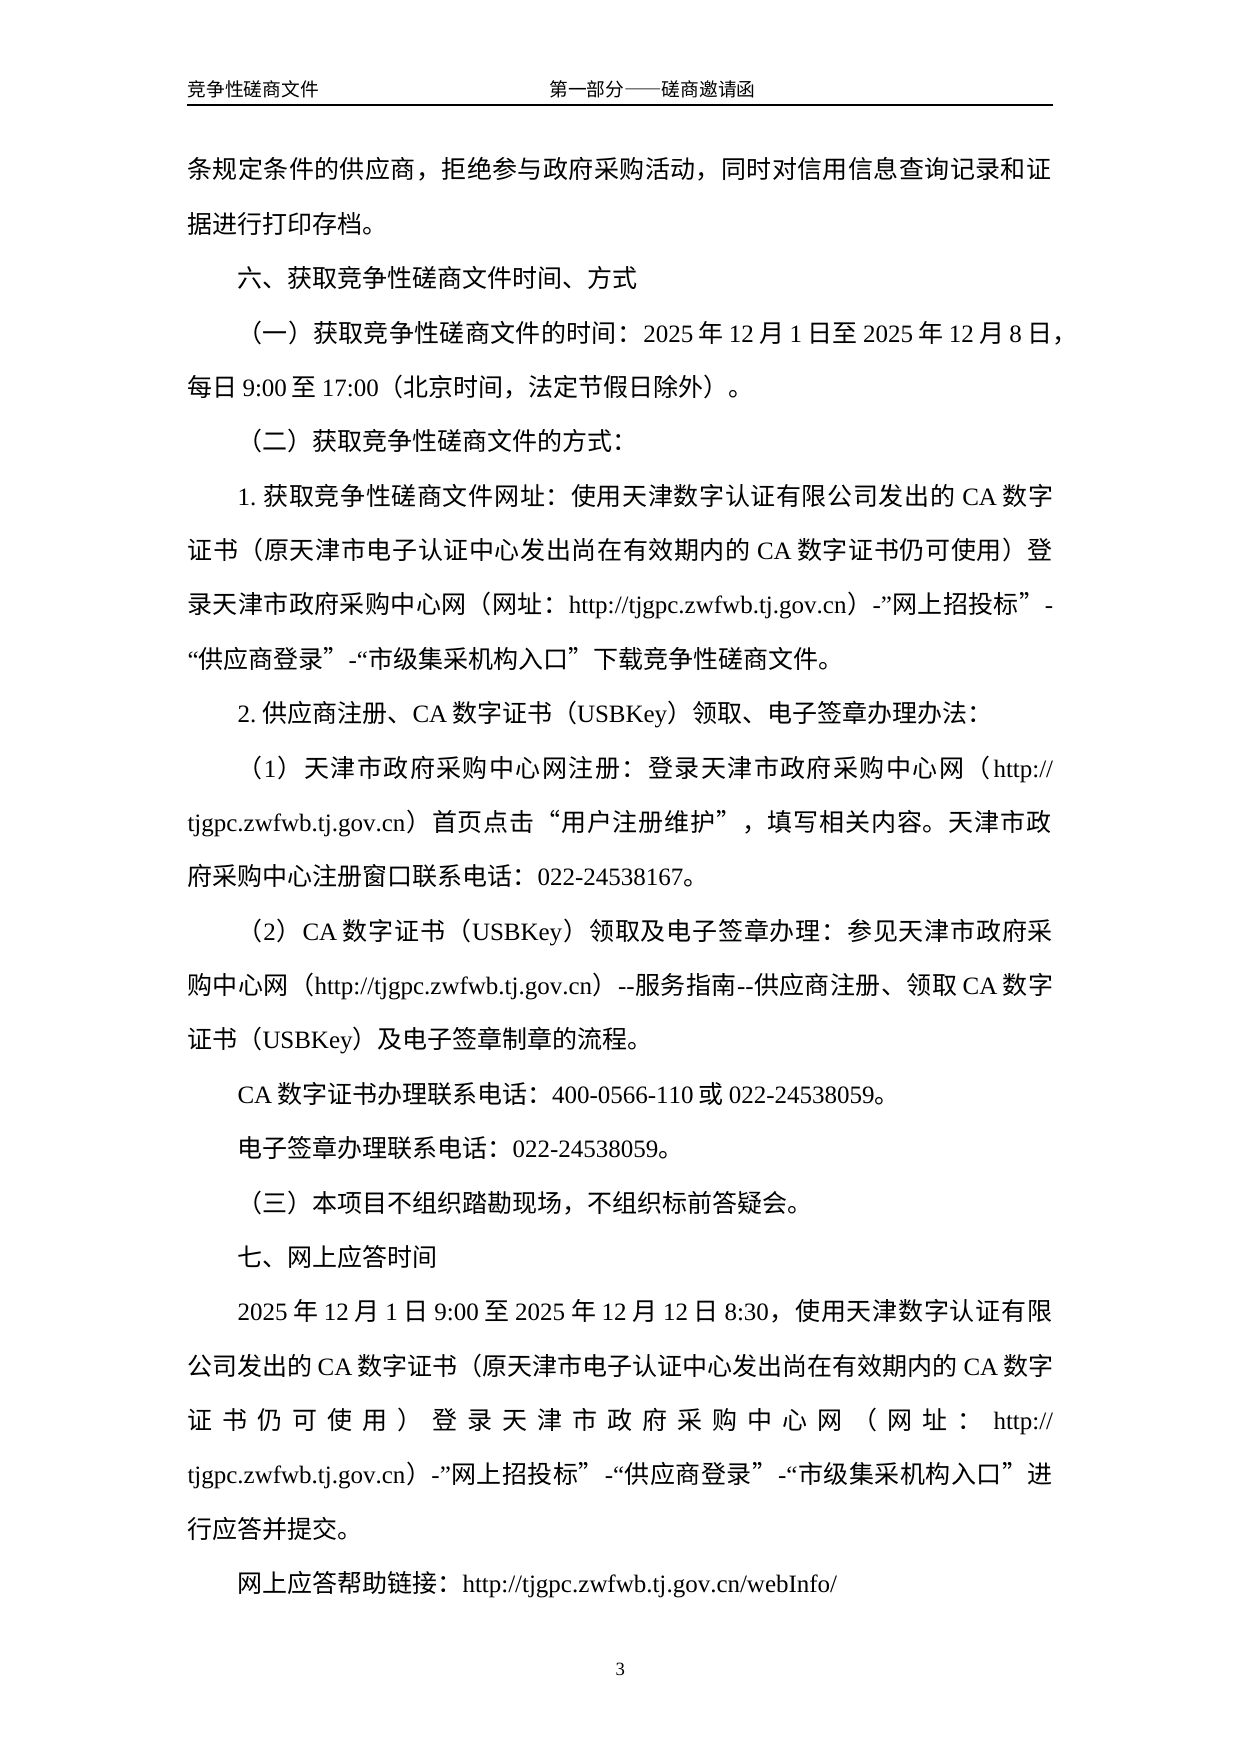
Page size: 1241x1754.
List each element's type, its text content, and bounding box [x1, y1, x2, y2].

text 2. 供应商注册、CA数字证书（USBKey）领取、电子签章办理办法： [187, 694, 1053, 730]
text CA数字证书办理联系电话：400-0566-110或022-24538059。 [187, 1074, 1053, 1111]
text （一）获取竞争性磋商文件的时间：2025年12月1日至2025年12月8日，每日9:00至17:00（北京时间，法定节假日除外）。 [187, 313, 1053, 404]
text 六、获取竞争性磋商文件时间、方式 [187, 259, 1053, 295]
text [187, 150, 1053, 241]
text 七、网上应答时间 [187, 1237, 1053, 1274]
text （三）本项目不组织踏勘现场，不组织标前答疑会。 [187, 1183, 1053, 1219]
text （2）CA数字证书（USBKey）领取及电子签章办理：参见天津市政府采购中心网（http://tjgpc.zwfwb.tj.gov.cn）--服务指南--供应商注册、领取CA数字证书（USBKey）及电子签章制章的流程。 [187, 911, 1053, 1056]
text 电子签章办理联系电话：022-24538059。 [187, 1129, 1053, 1165]
text （二）获取竞争性磋商文件的方式： [187, 422, 1053, 458]
text （1）天津市政府采购中心网注册：登录天津市政府采购中心网（http://tjgpc.zwfwb.tj.gov.cn）首页点击“用户注册维护”，填写相关内容。天津市政府采购中心注册窗口联系电话：022-24538167。 [187, 748, 1053, 893]
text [187, 1564, 1053, 1600]
text 2025年12月1日9:00至2025年12月12日8:30，使用天津数字认证有限公司发出的CA数字证书（原天津市电子认证中心发出尚在有效期内的CA数字证书仍可使用）登录天津市政府采购中心网（网址：http://tjgpc.zwfwb.tj.gov.cn）-”网上招投标”-“供应商登录”-“市级集采机构入口”进行应答并提交。 [187, 1292, 1053, 1546]
text 1. 获取竞争性磋商文件网址：使用天津数字认证有限公司发出的CA数字证书（原天津市电子认证中心发出尚在有效期内的CA数字证书仍可使用）登录天津市政府采购中心网（网址：http://tjgpc.zwfwb.tj.gov.cn）-”网上招投标”-“供应商登录”-“市级集采机构入口”下载竞争性磋商文件。 [187, 476, 1053, 676]
